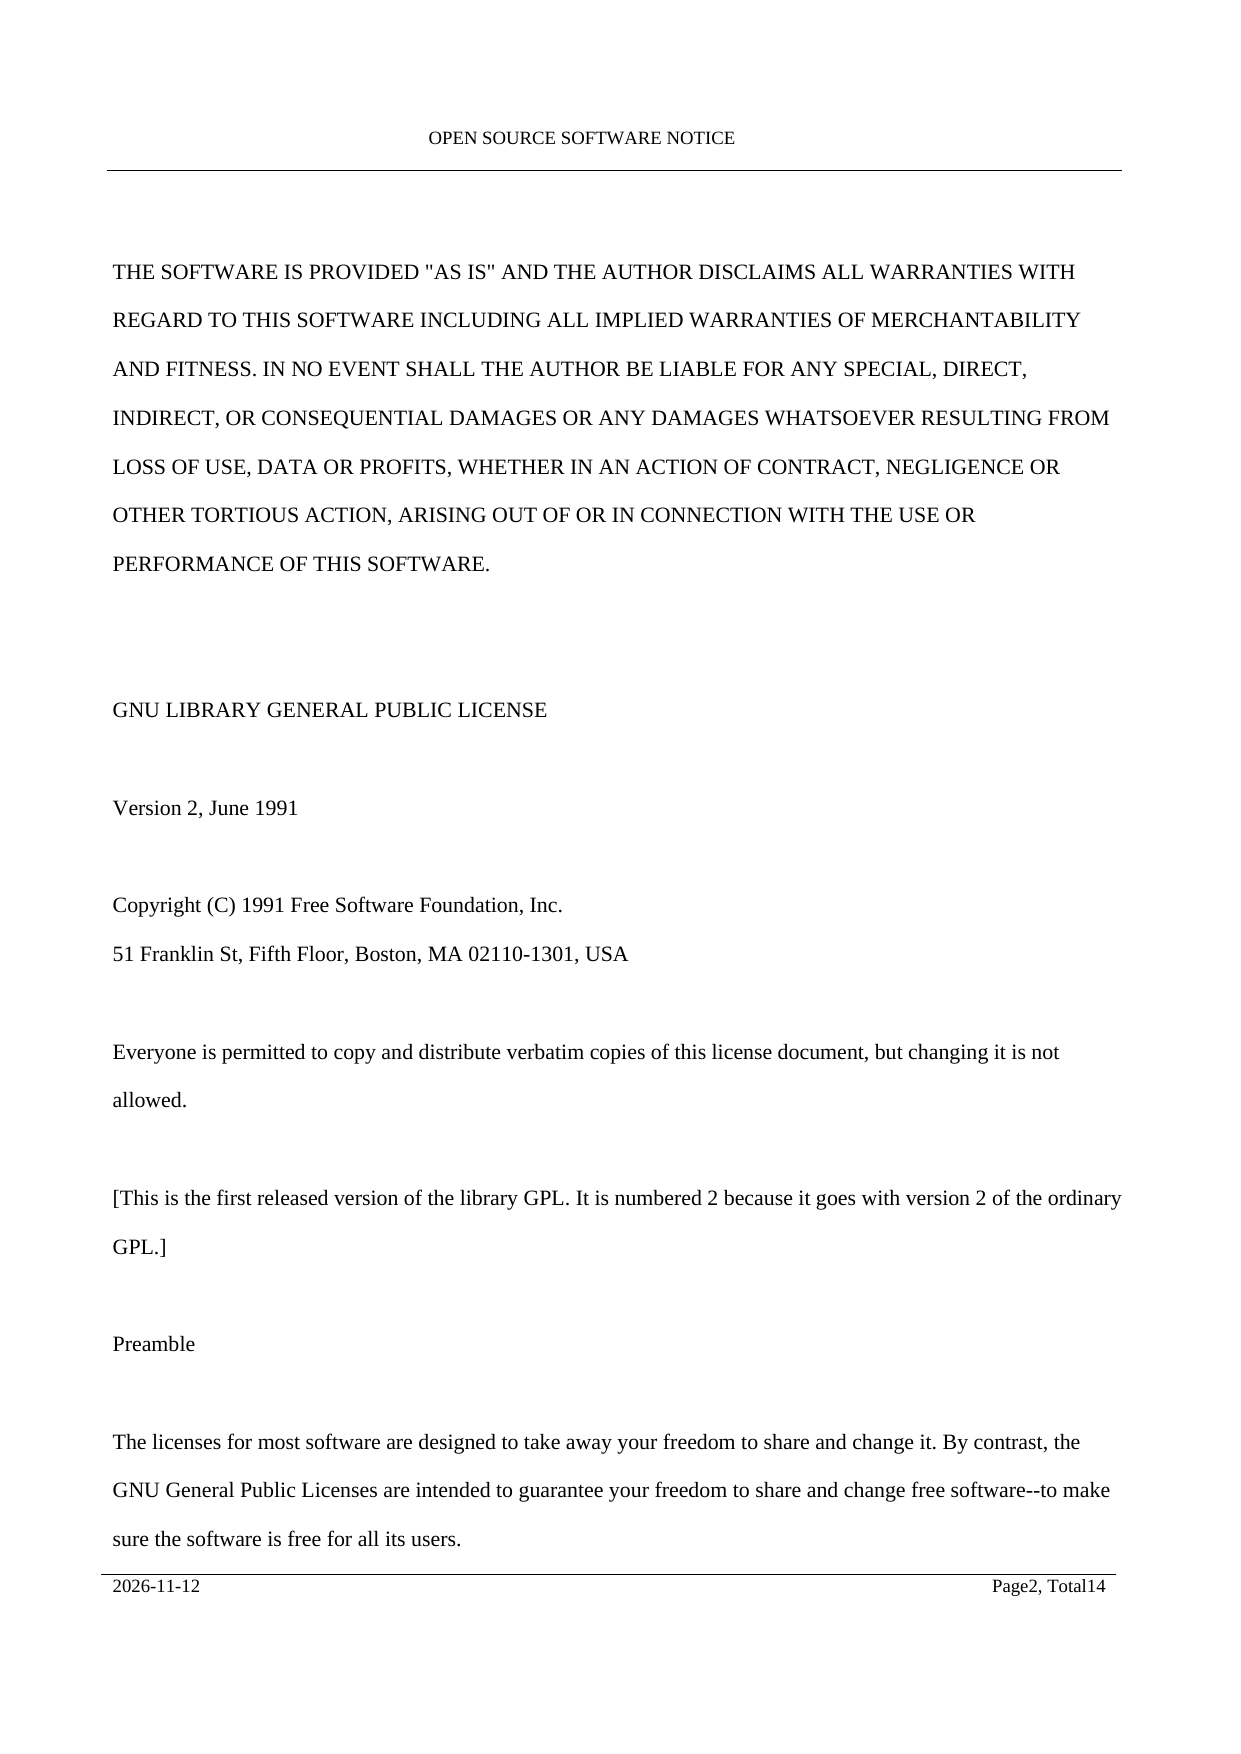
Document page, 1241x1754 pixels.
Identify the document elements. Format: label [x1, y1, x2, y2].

text [112, 206, 1128, 1555]
